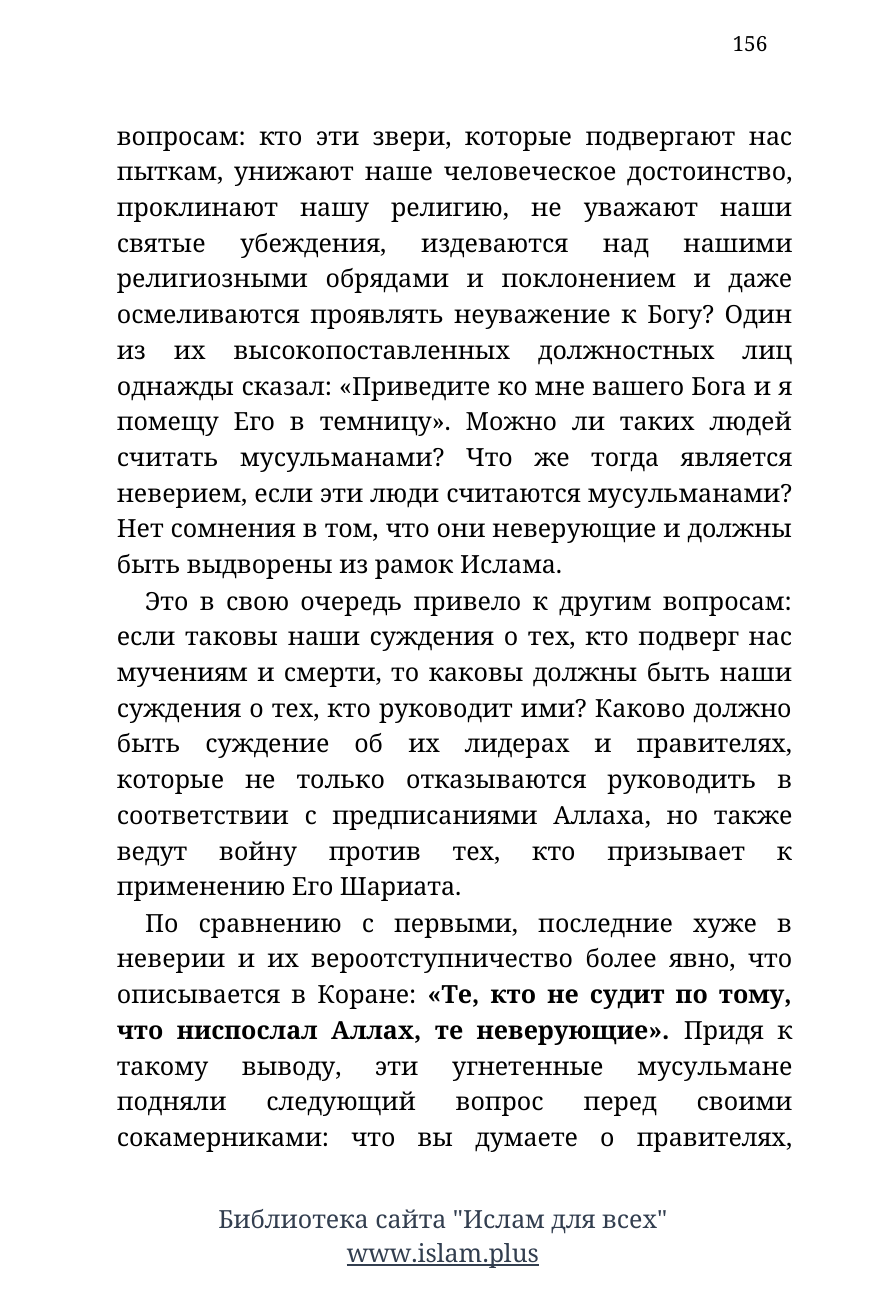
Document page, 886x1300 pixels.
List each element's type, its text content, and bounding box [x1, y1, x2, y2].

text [117, 118, 793, 581]
text Это в свою очередь привело к другим вопросам: если таковы наши суждения о тех, кто подверг нас мучениям и смерти, то каковы должны быть наши суждения о тех, кто руководит ими? Каково должно быть суждение об их лидерах и правителях, которые не только отказываются руководить в соответствии с предписаниями Аллаха, но также ведут войну против тех, кто призывает к применению Его Шариата. [117, 583, 793, 903]
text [117, 905, 793, 1154]
